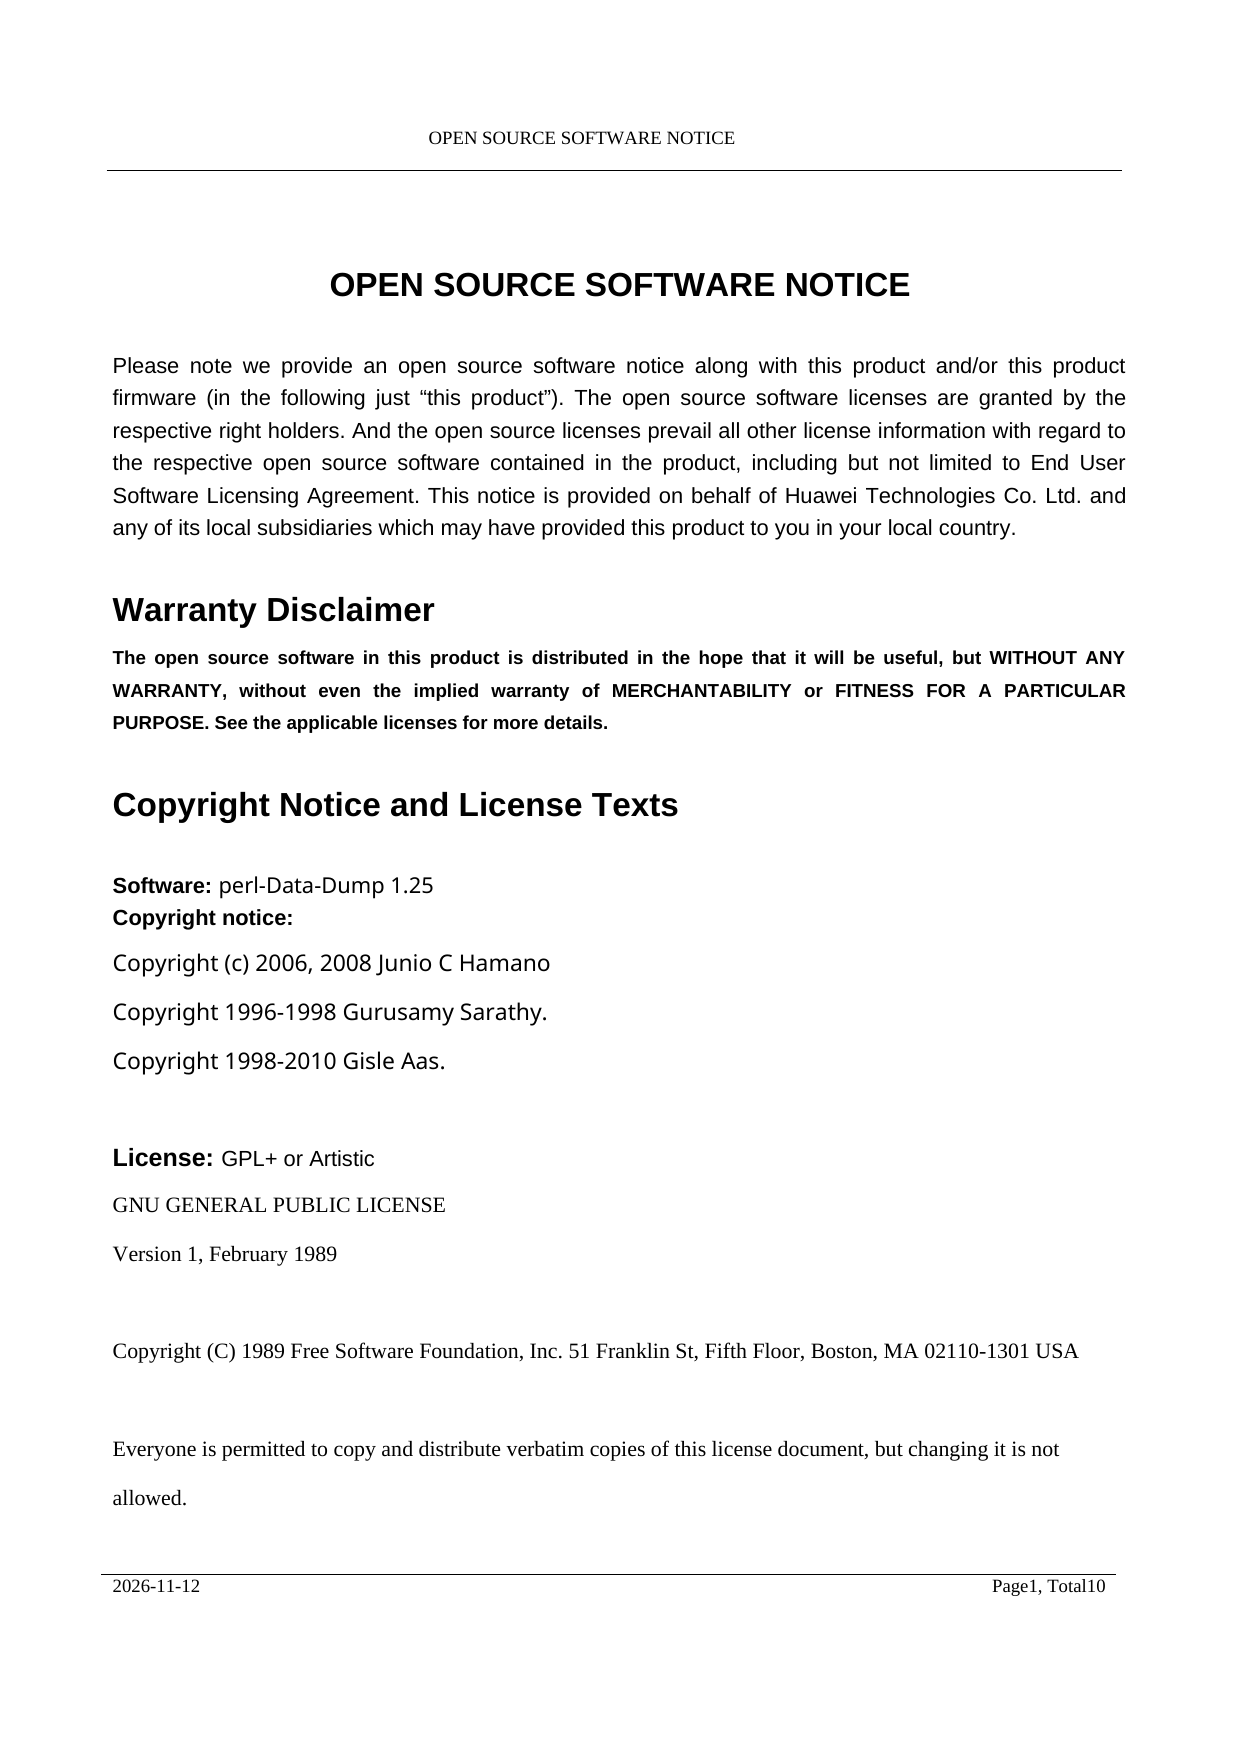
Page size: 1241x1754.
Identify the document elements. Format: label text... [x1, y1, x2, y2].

text OPEN SOURCE SOFTWARE NOTICE [112, 251, 1128, 316]
text Copyright (c) 2006, 2008 Junio C Hamano Copyright 1996-1998 Gurusamy Sarathy. Copyright 1998-2010 Gisle Aas. [112, 947, 1128, 1125]
text Copyright notice: [112, 901, 1128, 934]
text The open source software in this product is distributed in the hope that it will be useful, but WITHOUT ANY WARRANTY, without even the implied warranty of MERCHANTABILITY or FITNESS FOR A PARTICULAR PURPOSE. See the applicable licenses for more details. [112, 641, 1128, 739]
text Copyright Notice and License Texts [112, 771, 1128, 836]
text Warranty Disclaimer [112, 576, 1128, 641]
text License: GPL+ or Artistic [112, 1142, 1128, 1174]
text Software: perl-Data-Dump 1.25 [112, 869, 1128, 901]
text Please note we provide an open source software notice along with this product and/or this product firmware (in the following just “this product”). The open source software licenses are granted by the respective right holders. And the open source licenses prevail all other license information with regard to the respective open source software contained in the product, including but not limited to End User Software Licensing Agreement. This notice is provided on behalf of Huawei Technologies Co. Ltd. and any of its local subsidiaries which may have provided this product to you in your local country. [112, 349, 1128, 544]
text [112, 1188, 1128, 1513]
